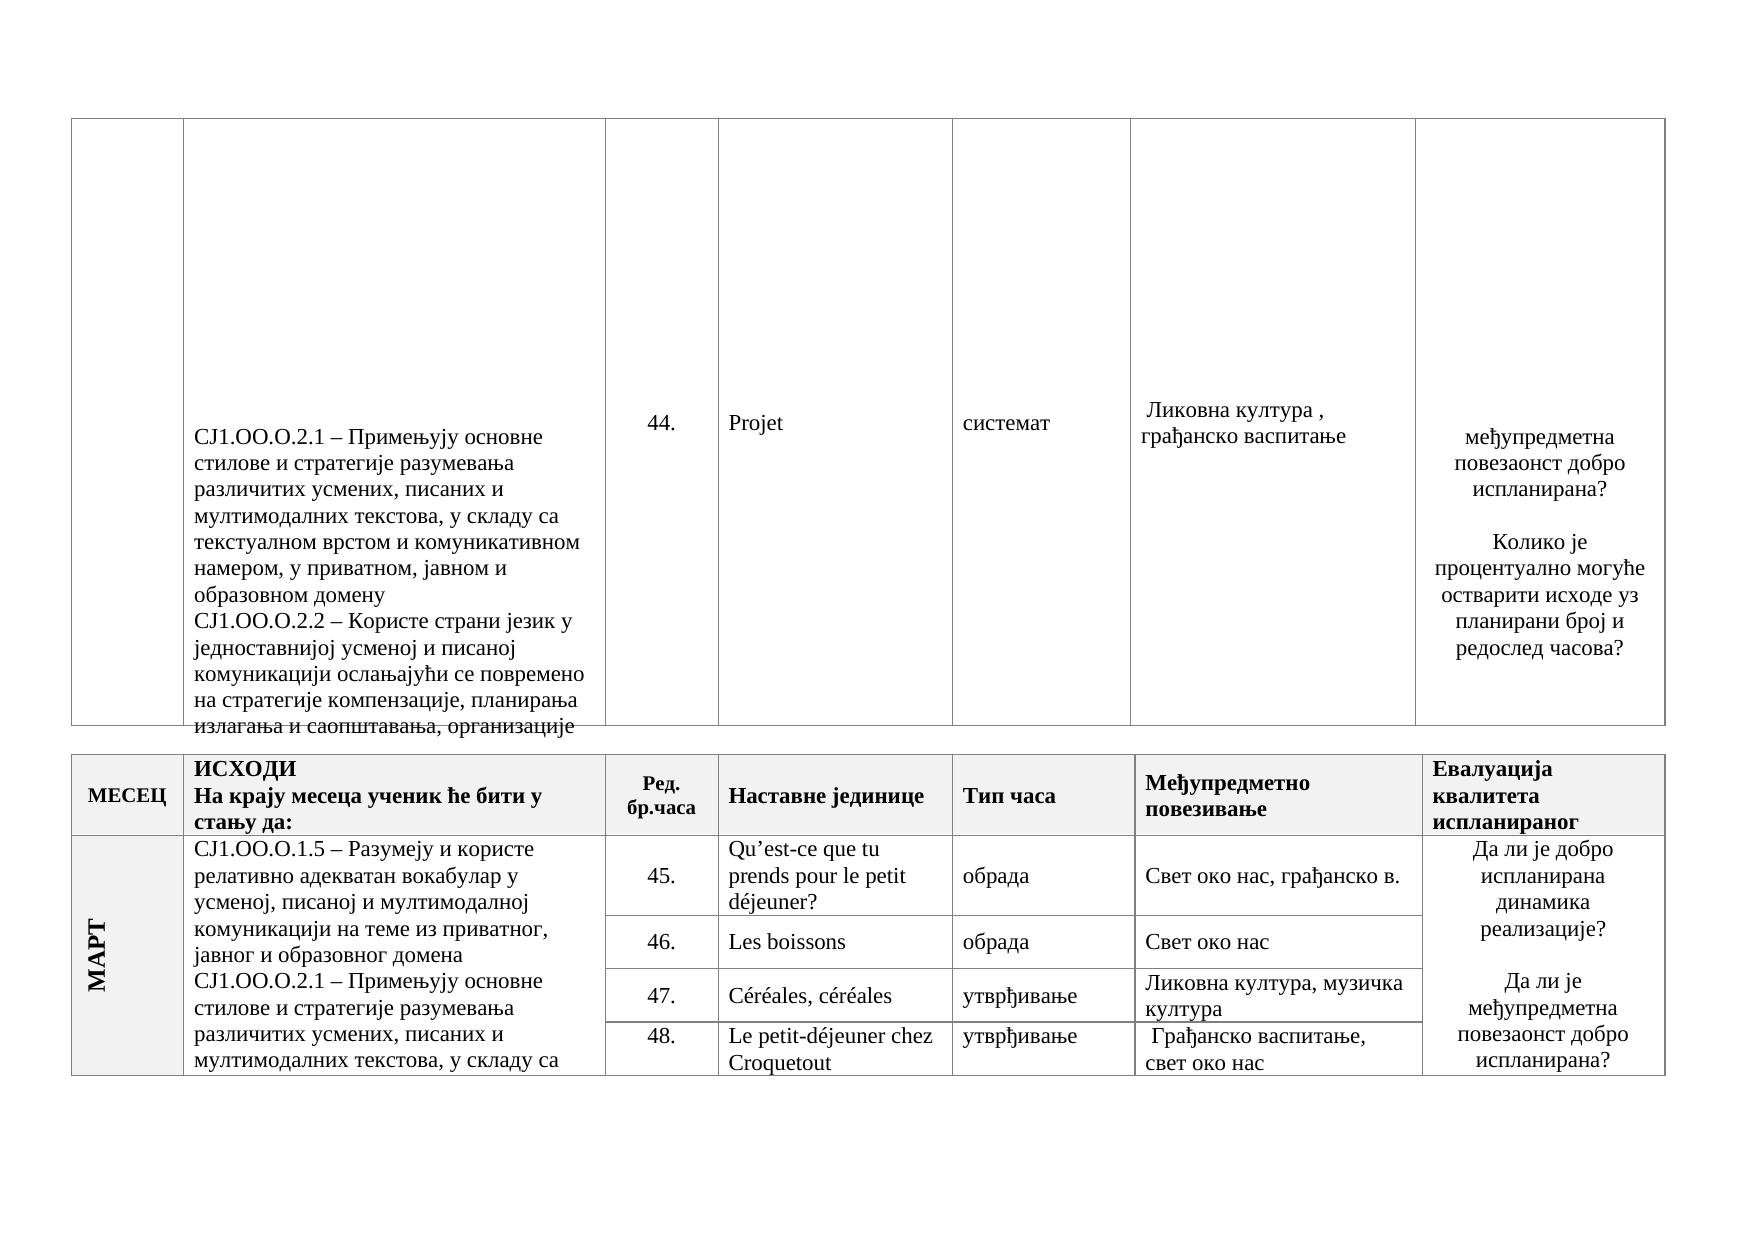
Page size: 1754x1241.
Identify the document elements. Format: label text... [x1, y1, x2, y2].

table_cell Le petit-déjeuner chez Croquetout [719, 1023, 952, 1075]
table_cell утврђивање [953, 969, 1134, 1021]
table_header МЕСЕЦ [72, 755, 183, 834]
table_cell 46. [606, 916, 718, 968]
table_cell 47. [606, 969, 718, 1021]
table_cell Свет око нас [1136, 916, 1422, 968]
table_cell Qu’est-ce que tu prends pour le petit déjeuner? [719, 836, 952, 914]
table_cell обрада [953, 916, 1134, 968]
table_cell Свет око нас, грађанско в. [1136, 836, 1422, 914]
table_header Тип часа [953, 755, 1134, 834]
table_cell Да ли је добро испланирана динамика реализације? Да ли је међупредметна повезаонст добро испланирана? Колико је процентуално могуће остварити исходе уз планирани број и редослед часова? [1423, 836, 1664, 1075]
table_header Евалуација квалитета испланираног [1423, 755, 1664, 834]
table_header Наставне јединице [719, 755, 952, 834]
table_cell 44. [606, 119, 718, 725]
table_header Ред. бр.часа [606, 755, 718, 834]
table_cell Ликовна култура , грађанско васпитање [1131, 119, 1415, 725]
table_cell СЈ1.ОO.О.1.5 – Разумеју и користе релативно адекватан вокабулар у усменој, писаној и мултимодалној комуникацији на теме из приватног, јавног и образовног домена СЈ1.ОO.О.2.1 – Примењују основне стилове и стратегије разумевања различитих усмених, писаних и мултимодалних текстова, у складу са текстуалном врстом и комуникативном намером, у приватном, јавном и образовном домену СЈ1.ОO.О.2.2 – Користе страни језик у једноставнијој усменој и писаној комуникацији ослањајући се повремено на стратегије компензације, планирања излагања и саопштавања, организације текста и самопровере, уз употребу релевантних дигиталних алата СЈ1.ОO.О.2.5 – Успостављају интеркултурну комуникацију и размењују основне информације и ставове, као и лична уверења у вези са културом свакодневице, уз примену вишејезичних ресурса и уважавање фреквентнијих правила учтивости СЈ1.ОO.С.1.7 – Поседују знања у вези са властитом и културама језикâ које уче, разумеју и објашњавају важније појаве и процесе из свакодневне културе и традиције о којима се обавештавају усменим, писаним и дигиталним путем [184, 836, 605, 1075]
table_cell Ликовна култура, музичка култура [1136, 969, 1422, 1021]
table_header Међупредметно повезивање [1136, 755, 1422, 834]
table_cell Céréales, céréales [719, 969, 952, 1021]
table_cell Projet [719, 119, 952, 725]
table_cell обрада [953, 836, 1134, 914]
table_header ИСХОДИ На крају месеца ученик ће бити у стању да: [184, 755, 605, 834]
table_cell МАРТ [72, 836, 183, 1075]
table_cell системат [953, 119, 1130, 725]
table_cell Грађанско васпитање, свет око нас [1136, 1023, 1422, 1075]
table_cell 48. [606, 1023, 718, 1075]
table_cell 45. [606, 836, 718, 914]
table_cell Les boissons [719, 916, 952, 968]
table_cell утврђивање [953, 1023, 1134, 1075]
